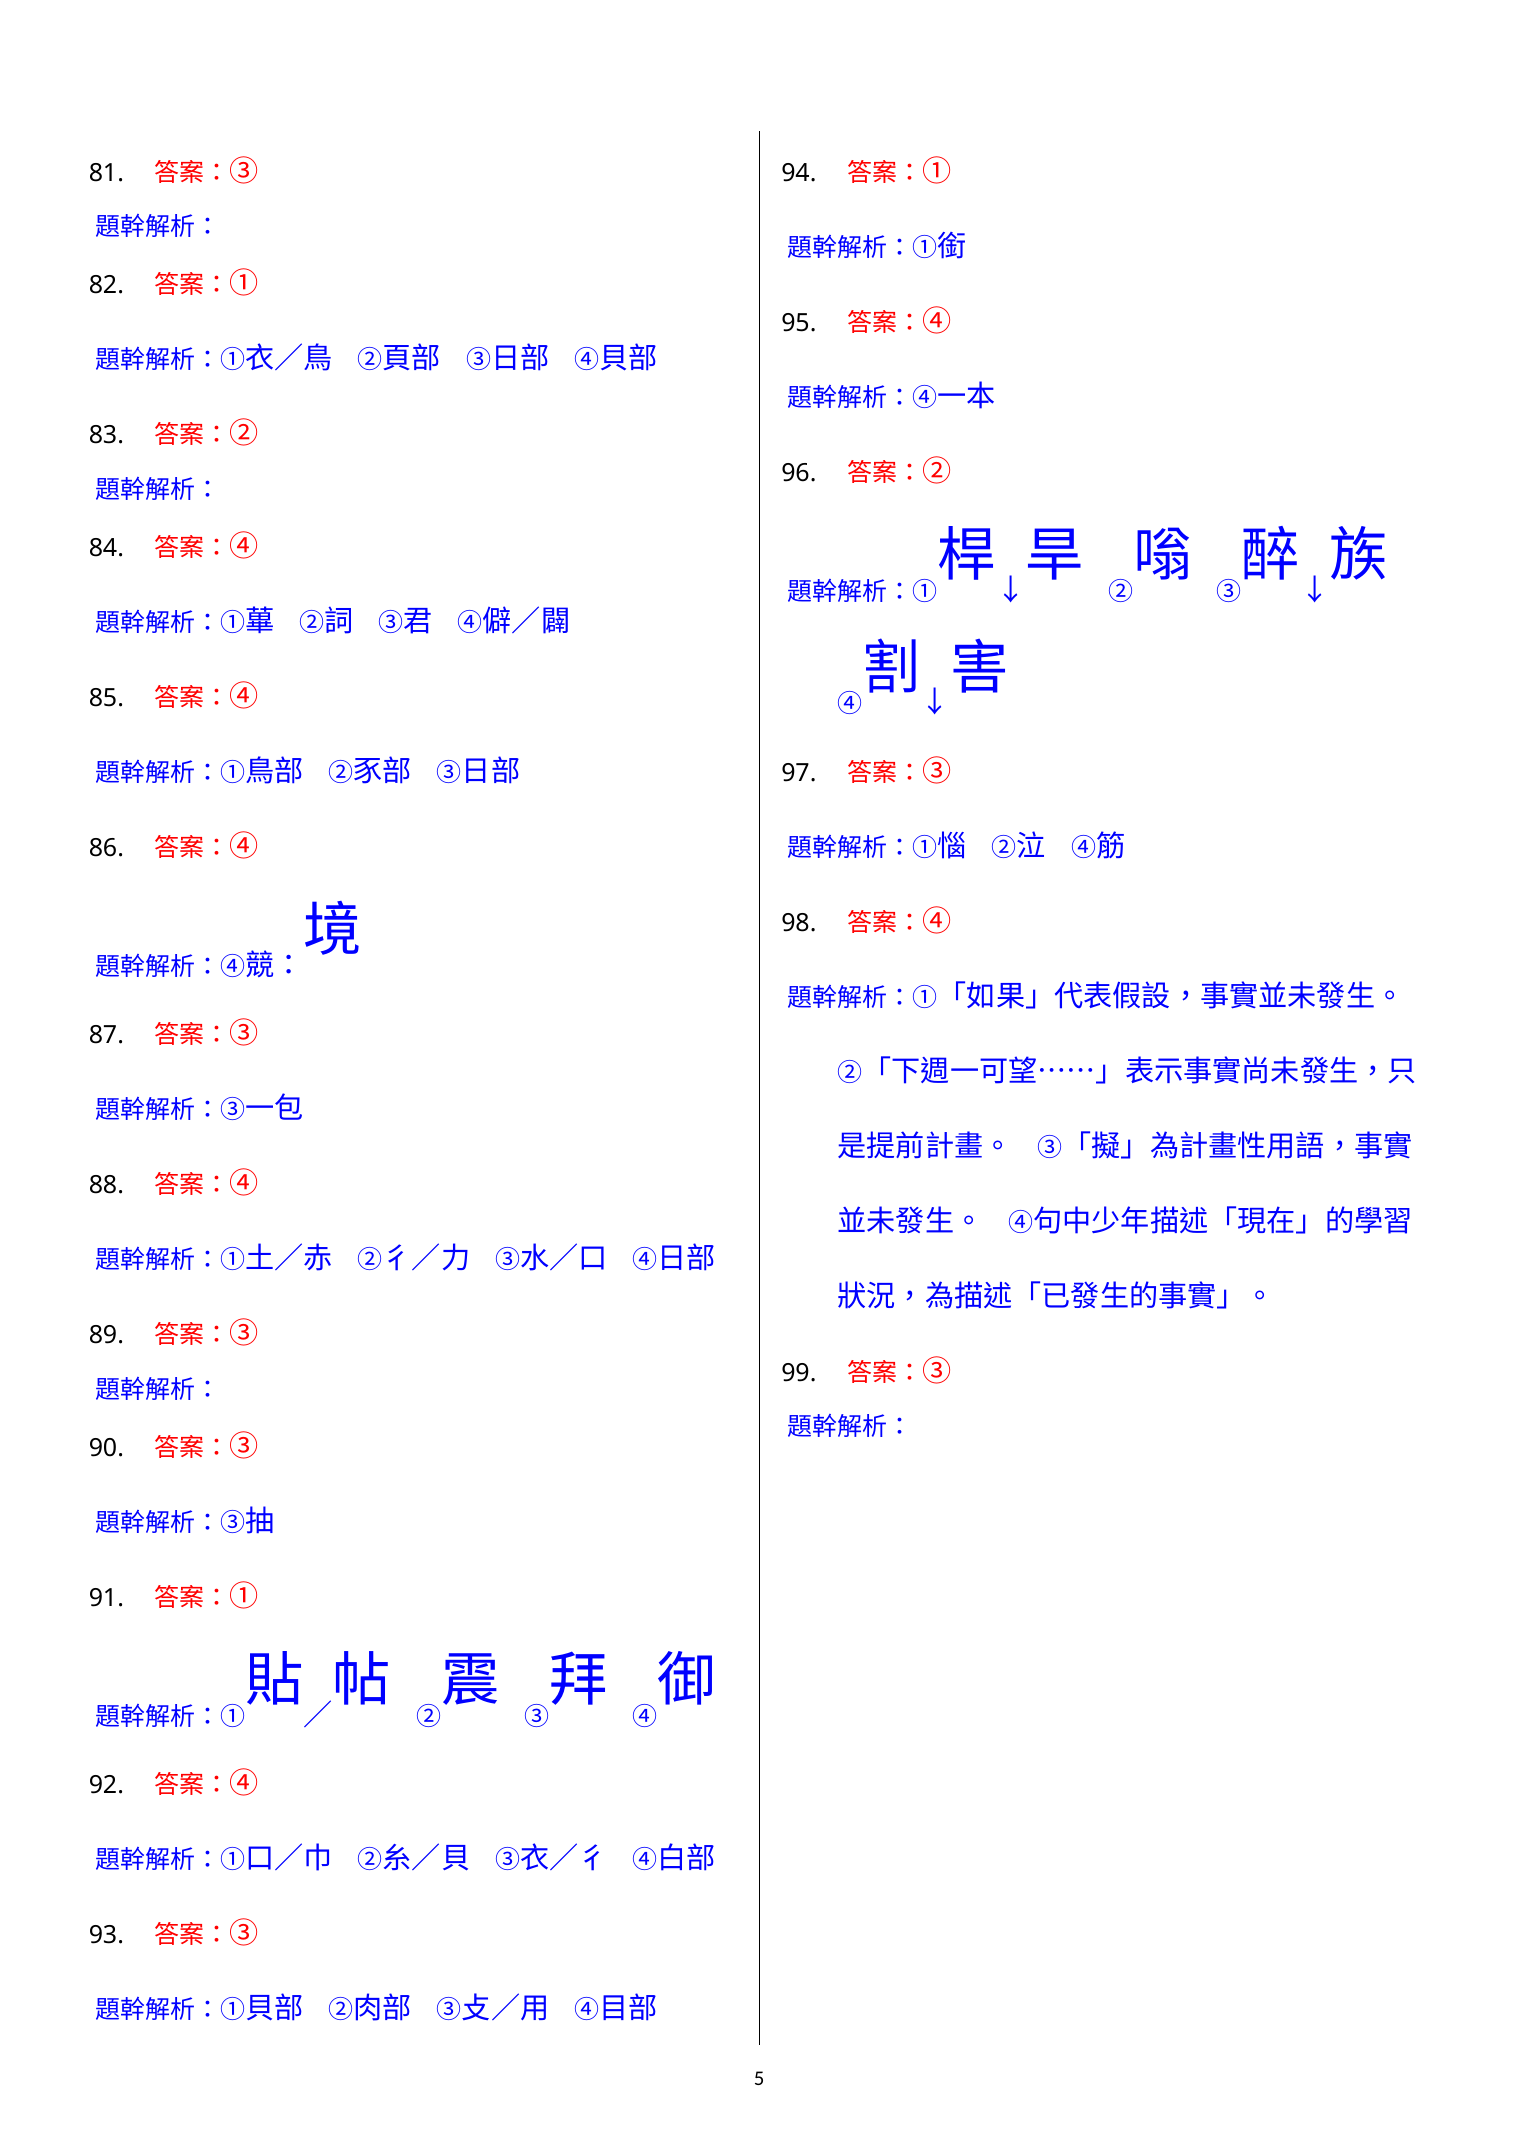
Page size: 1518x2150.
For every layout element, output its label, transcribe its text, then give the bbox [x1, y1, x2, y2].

text 92. 答案：④ [88, 1744, 737, 1819]
text 98. 答案：④ [781, 881, 1429, 956]
text 96. 答案：② [781, 431, 1429, 506]
text 87. 答案：③ [88, 994, 737, 1069]
text 85. 答案：④ [88, 656, 737, 731]
text 題幹解析：④競：境 [88, 881, 737, 994]
text 題幹解析：①「如果」代表假設，事實並未發生。 ②「下週一可望……」表示事實尚未發生，只是提前計畫。 ③「擬」為計畫性用語，事實並未發生。 ④句中少年描述「現在」的學習狀況，為描述「已發生的事實」。 [781, 956, 1429, 1331]
text 89. 答案：③ [88, 1294, 737, 1369]
text 94. 答案：① [781, 131, 1429, 206]
text 90. 答案：③ [88, 1406, 737, 1481]
text 84. 答案：④ [88, 506, 737, 581]
text 題幹解析：③抽 [88, 1481, 737, 1556]
text 題幹解析：①桿↓旱 ②嗡 ③醉↓族 ④割↓害 [781, 506, 1429, 731]
text 95. 答案：④ [781, 281, 1429, 356]
text 題幹解析：①銜 [781, 206, 1429, 281]
text 題幹解析：④一本 [781, 356, 1429, 431]
text 題幹解析：①惱 ②泣 ④筋 [781, 806, 1429, 881]
text 題幹解析：①貝部 ②肉部 ③攴／用 ④目部 [88, 1969, 737, 2044]
text 91. 答案：① [88, 1556, 737, 1631]
text 97. 答案：③ [781, 731, 1429, 806]
text 題幹解析：①衣／鳥 ②頁部 ③日部 ④貝部 [88, 319, 737, 394]
text 86. 答案：④ [88, 806, 737, 881]
text 83. 答案：② [88, 394, 737, 469]
text 82. 答案：① [88, 244, 737, 319]
text 99. 答案：③ [781, 1331, 1429, 1406]
text 題幹解析：①口／巾 ②糸／貝 ③衣／彳 ④白部 [88, 1819, 737, 1894]
text 題幹解析： [88, 1369, 737, 1406]
text 題幹解析：①蓽 ②詞 ③君 ④僻／闢 [88, 581, 737, 656]
text 題幹解析： [88, 206, 737, 244]
text 題幹解析：①土／赤 ②彳／力 ③水／口 ④日部 [88, 1219, 737, 1294]
text 題幹解析：①鳥部 ②豕部 ③日部 [88, 731, 737, 806]
text 93. 答案：③ [88, 1894, 737, 1969]
text 題幹解析：③一包 [88, 1069, 737, 1144]
text 88. 答案：④ [88, 1144, 737, 1219]
text 題幹解析：①貼／帖 ②震 ③拜 ④御 [88, 1631, 737, 1744]
text 題幹解析： [781, 1406, 1429, 1444]
text 81. 答案：③ [88, 131, 737, 206]
text 題幹解析： [88, 469, 737, 506]
